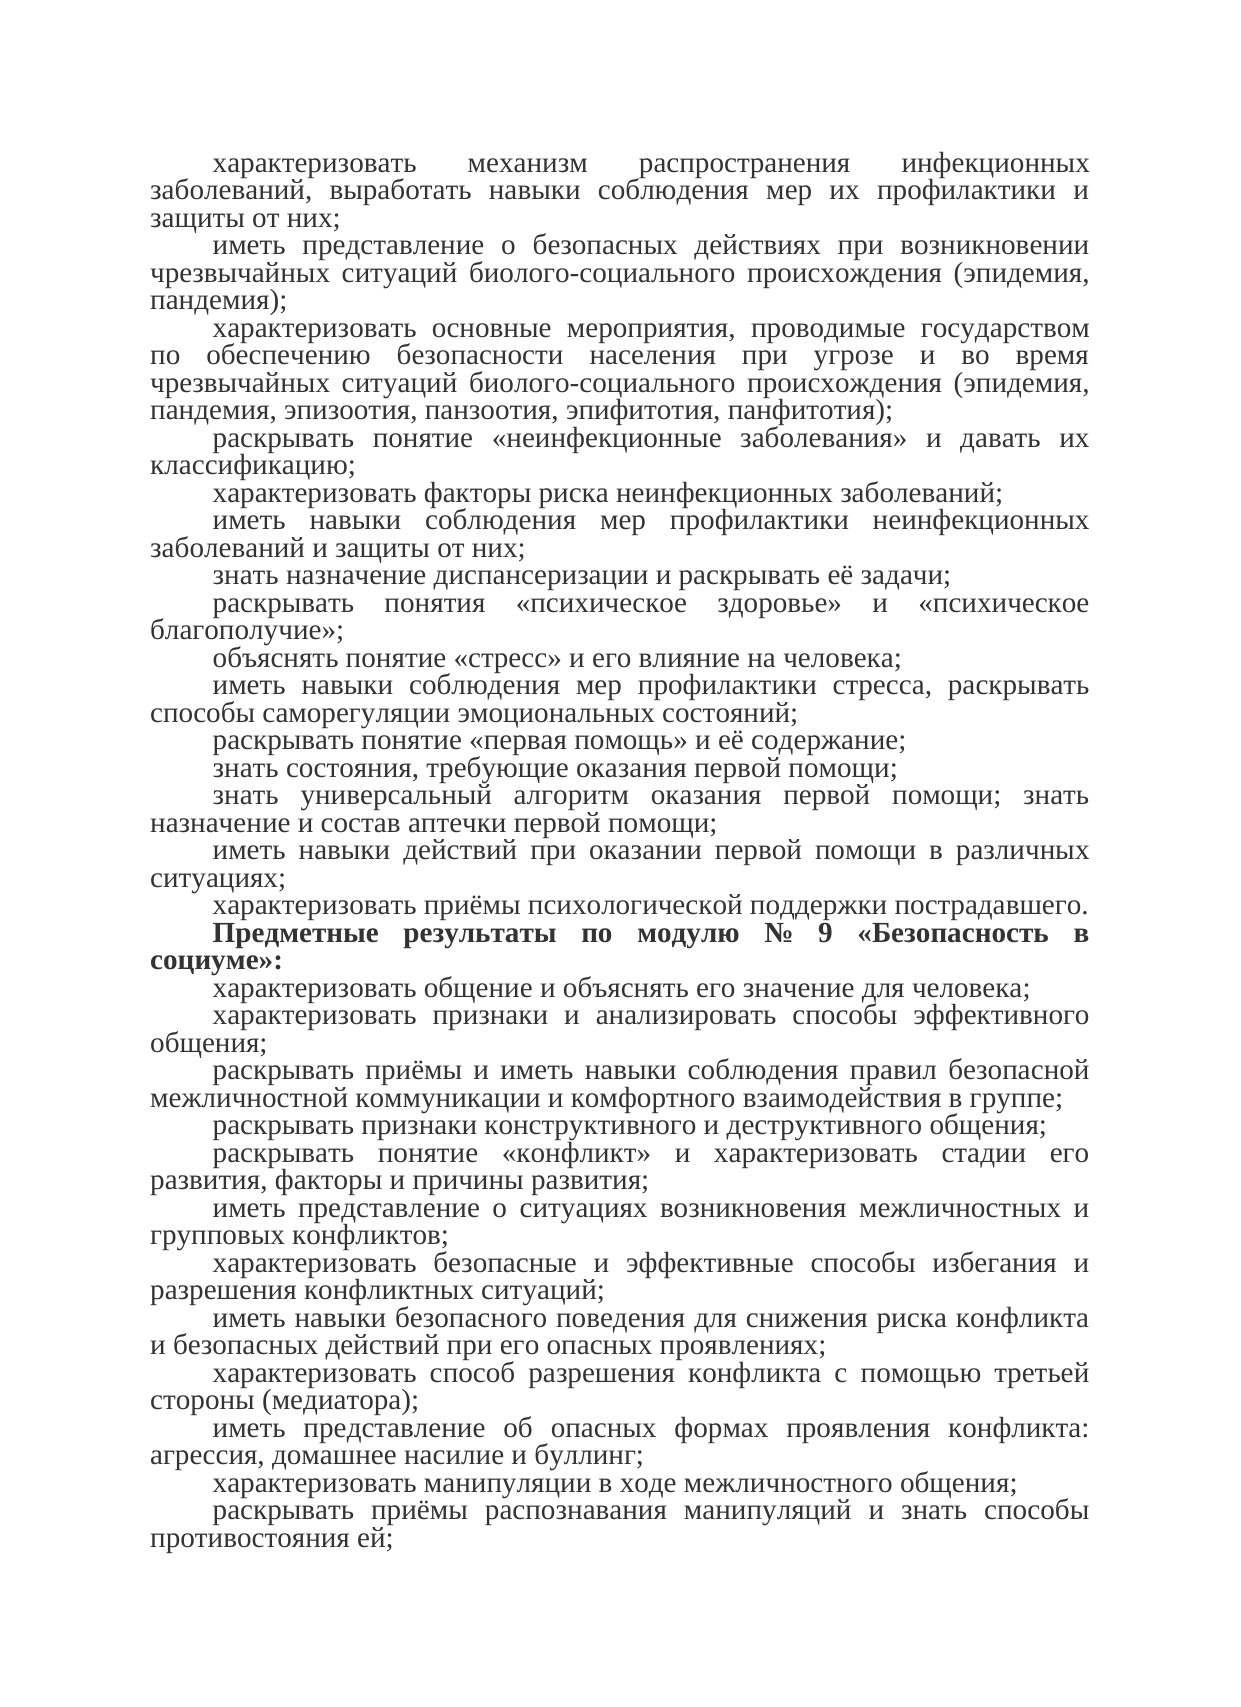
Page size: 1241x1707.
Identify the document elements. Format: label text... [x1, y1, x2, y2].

text объяснять понятие «стресс» и его влияние на человека; [150, 645, 1090, 672]
text характеризовать манипуляции в ходе межличностного общения; [150, 1470, 1090, 1497]
text раскрывать понятие «конфликт» и характеризовать стадии его развития, факторы и причины развития; [150, 1140, 1090, 1195]
text знать универсальный алгоритм оказания первой помощи; знать назначение и состав аптечки первой помощи; [150, 782, 1090, 837]
text характеризовать механизм распространения инфекционных заболеваний, выработать навыки соблюдения мер их профилактики и защиты от них; [150, 150, 1090, 232]
text раскрывать понятие «неинфекционные заболевания» и давать их классификацию; [150, 425, 1090, 480]
text раскрывать понятия «психическое здоровье» и «психическое благополучие»; [150, 590, 1090, 645]
text Предметные результаты по модулю № 9 «Безопасность в социуме»: [150, 920, 1090, 975]
text иметь навыки соблюдения мер профилактики стресса, раскрывать способы саморегуляции эмоциональных состояний; [150, 672, 1090, 727]
text характеризовать признаки и анализировать способы эффективного общения; [150, 1002, 1090, 1057]
text характеризовать факторы риска неинфекционных заболеваний; [150, 480, 1090, 507]
text раскрывать приёмы распознавания манипуляций и знать способы противостояния ей; [150, 1497, 1090, 1552]
text раскрывать признаки конструктивного и деструктивного общения; [150, 1112, 1090, 1140]
text иметь представление о безопасных действиях при возникновении чрезвычайных ситуаций биолого-социального происхождения (эпидемия, пандемия); [150, 232, 1090, 315]
text характеризовать основные мероприятия, проводимые государством по обеспечению безопасности населения при угрозе и во время чрезвычайных ситуаций биолого-социального происхождения (эпидемия, пандемия, эпизоотия, панзоотия, эпифитотия, панфитотия); [150, 315, 1090, 425]
text раскрывать понятие «первая помощь» и её содержание; [150, 727, 1090, 755]
text иметь навыки действий при оказании первой помощи в различных ситуациях; [150, 837, 1090, 892]
text знать состояния, требующие оказания первой помощи; [150, 755, 1090, 782]
text иметь представление о ситуациях возникновения межличностных и групповых конфликтов; [150, 1195, 1090, 1250]
text характеризовать способ разрешения конфликта с помощью третьей стороны (медиатора); [150, 1360, 1090, 1415]
text иметь представление об опасных формах проявления конфликта: агрессия, домашнее насилие и буллинг; [150, 1415, 1090, 1470]
text характеризовать безопасные и эффективные способы избегания и разрешения конфликтных ситуаций; [150, 1250, 1090, 1305]
text характеризовать приёмы психологической поддержки пострадавшего. [150, 892, 1090, 920]
text иметь навыки соблюдения мер профилактики неинфекционных заболеваний и защиты от них; [150, 507, 1090, 562]
text иметь навыки безопасного поведения для снижения риска конфликта и безопасных действий при его опасных проявлениях; [150, 1305, 1090, 1360]
text характеризовать общение и объяснять его значение для человека; [150, 975, 1090, 1002]
text знать назначение диспансеризации и раскрывать её задачи; [150, 562, 1090, 590]
text раскрывать приёмы и иметь навыки соблюдения правил безопасной межличностной коммуникации и комфортного взаимодействия в группе; [150, 1057, 1090, 1112]
